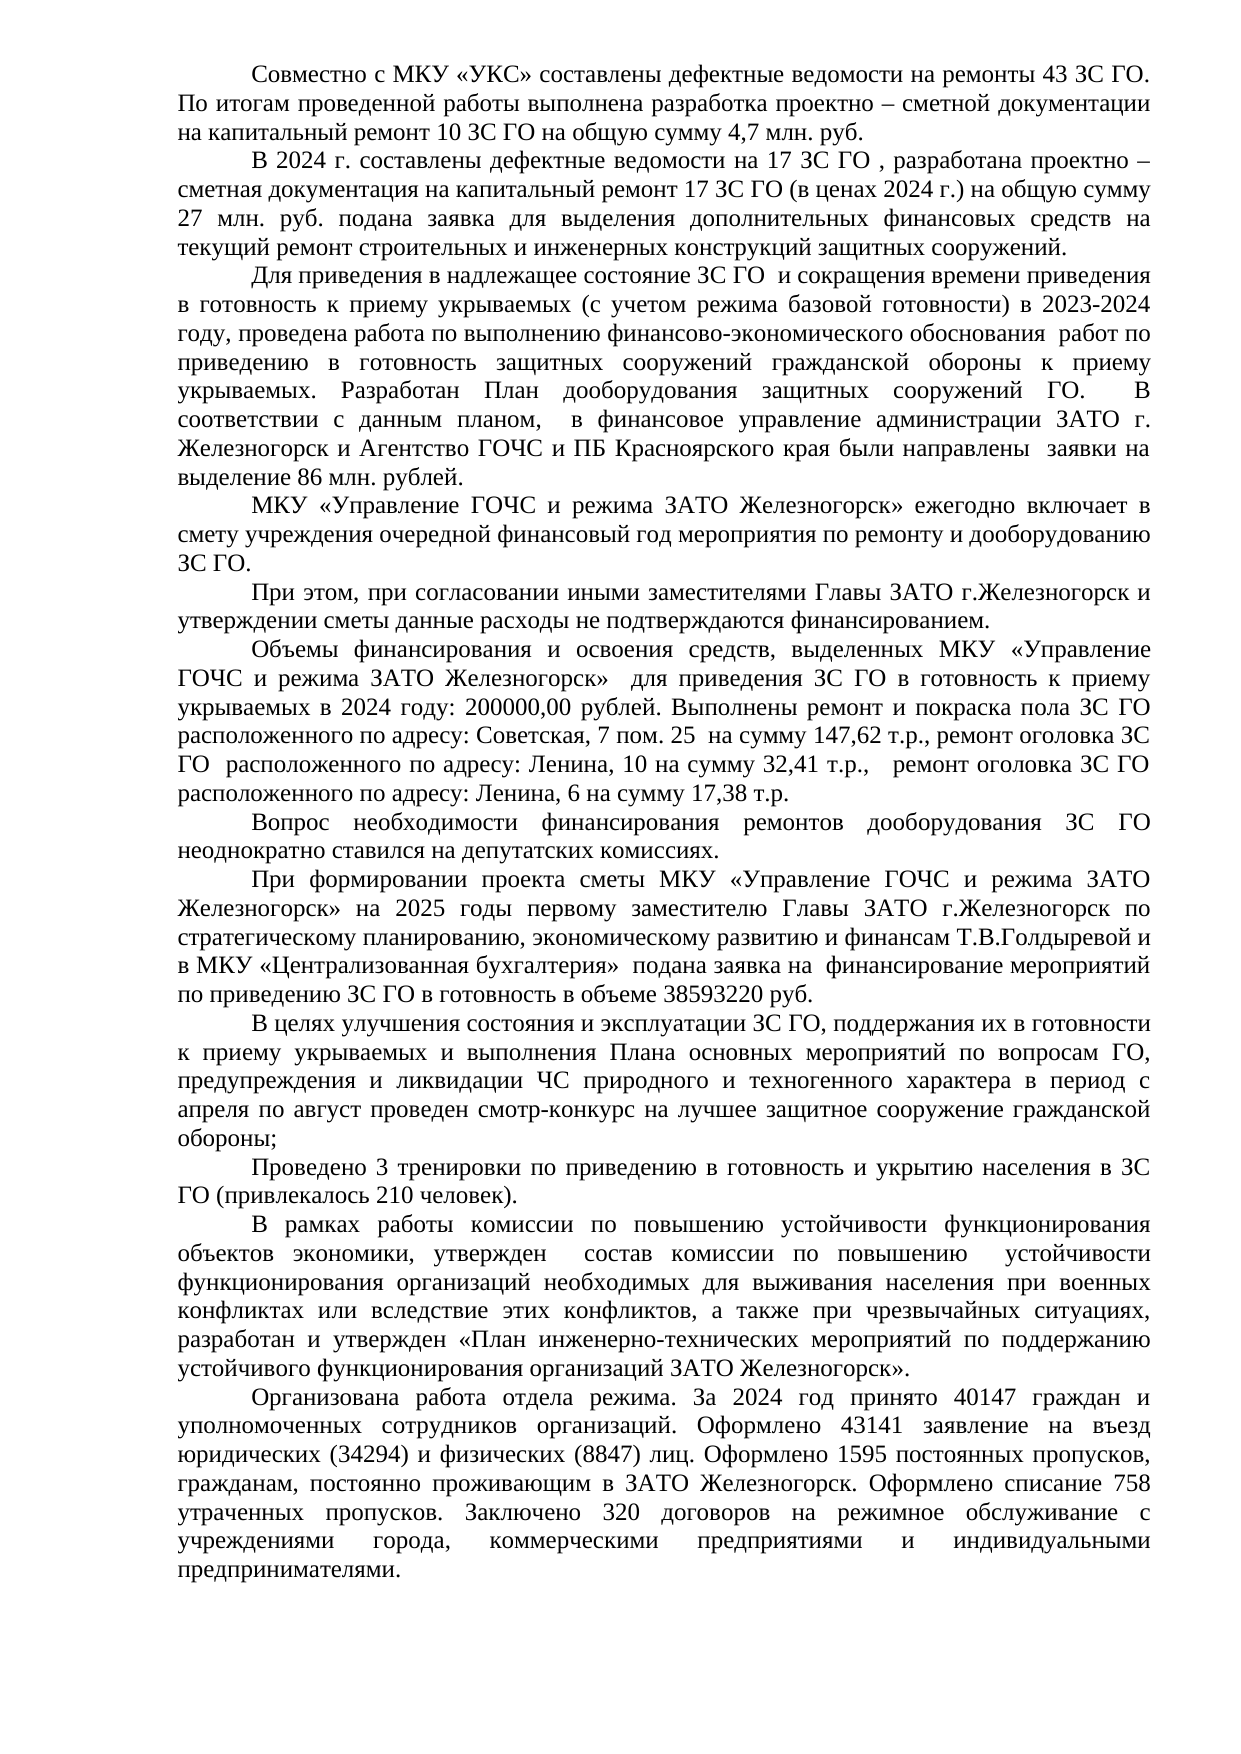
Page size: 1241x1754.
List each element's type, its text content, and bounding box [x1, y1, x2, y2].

subtitle При формировании проекта сметы МКУ «Управление ГОЧС и режима ЗАТО Железногорск» на 2025 годы первому заместителю Главы ЗАТО г.Железногорск по стратегическому планированию, экономическому развитию и финансам Т.В.Голдыревой и в МКУ «Централизованная бухгалтерия» подана заявка на финансирование мероприятий по приведению ЗС ГО в готовность в объеме 38593220 руб. [177, 864, 1152, 1008]
subtitle В 2024 г. составлены дефектные ведомости на 17 ЗС ГО , разработана проектно – сметная документация на капитальный ремонт 17 ЗС ГО (в ценах 2024 г.) на общую сумму 27 млн. руб. подана заявка для выделения дополнительных финансовых средств на текущий ремонт строительных и инженерных конструкций защитных сооружений. [177, 145, 1152, 260]
subtitle В целях улучшения состояния и эксплуатации ЗС ГО, поддержания их в готовности к приему укрываемых и выполнения Плана основных мероприятий по вопросам ГО, предупреждения и ликвидации ЧС природного и техногенного характера в период с апреля по август проведен смотр-конкурс на лучшее защитное сооружение гражданской обороны; [177, 1008, 1152, 1152]
subtitle Проведено 3 тренировки по приведению в готовность и укрытию населения в ЗС ГО (привлекалось 210 человек). [177, 1152, 1152, 1209]
subtitle МКУ «Управление ГОЧС и режима ЗАТО Железногорск» ежегодно включает в смету учреждения очередной финансовый год мероприятия по ремонту и дооборудованию ЗС ГО. [177, 490, 1152, 577]
subtitle Организована работа отдела режима. За 2024 год принято 40147 граждан и уполномоченных сотрудников организаций. Оформлено 43141 заявление на въезд юридических (34294) и физических (8847) лиц. Оформлено 1595 постоянных пропусков, гражданам, постоянно проживающим в ЗАТО Железногорск. Оформлено списание 758 утраченных пропусков. Заключено 320 договоров на режимное обслуживание с учреждениями города, коммерческими предприятиями и индивидуальными предпринимателями. [177, 1382, 1152, 1583]
subtitle Вопрос необходимости финансирования ремонтов дооборудования ЗС ГО неоднократно ставился на депутатских комиссиях. [177, 807, 1152, 864]
subtitle При этом, при согласовании иными заместителями Главы ЗАТО г.Железногорск и утверждении сметы данные расходы не подтверждаются финансированием. [177, 577, 1152, 634]
subtitle Совместно с МКУ «УКС» составлены дефектные ведомости на ремонты 43 ЗС ГО. По итогам проведенной работы выполнена разработка проектно – сметной документации на капитальный ремонт 10 ЗС ГО на общую сумму 4,7 млн. руб. [177, 59, 1152, 145]
subtitle Объемы финансирования и освоения средств, выделенных МКУ «Управление ГОЧС и режима ЗАТО Железногорск» для приведения ЗС ГО в готовность к приему укрываемых в 2024 году: 200000,00 рублей. Выполнены ремонт и покраска пола ЗС ГО расположенного по адресу: Советская, 7 пом. 25 на сумму 147,62 т.р., ремонт оголовка ЗС ГО расположенного по адресу: Ленина, 10 на сумму 32,41 т.р., ремонт оголовка ЗС ГО расположенного по адресу: Ленина, 6 на сумму 17,38 т.р. [177, 634, 1152, 807]
subtitle В рамках работы комиссии по повышению устойчивости функционирования объектов экономики, утвержден состав комиссии по повышению устойчивости функционирования организаций необходимых для выживания населения при военных конфликтах или вследствие этих конфликтов, а также при чрезвычайных ситуациях, разработан и утвержден «План инженерно-технических мероприятий по поддержанию устойчивого функционирования организаций ЗАТО Железногорск». [177, 1209, 1152, 1382]
subtitle Для приведения в надлежащее состояние ЗС ГО и сокращения времени приведения в готовность к приему укрываемых (с учетом режима базовой готовности) в 2023-2024 году, проведена работа по выполнению финансово-экономического обоснования работ по приведению в готовность защитных сооружений гражданской обороны к приему укрываемых. Разработан План дооборудования защитных сооружений ГО. В соответствии с данным планом, в финансовое управление администрации ЗАТО г. Железногорск и Агентство ГОЧС и ПБ Красноярского края были направлены заявки на выделение 86 млн. рублей. [177, 260, 1152, 490]
